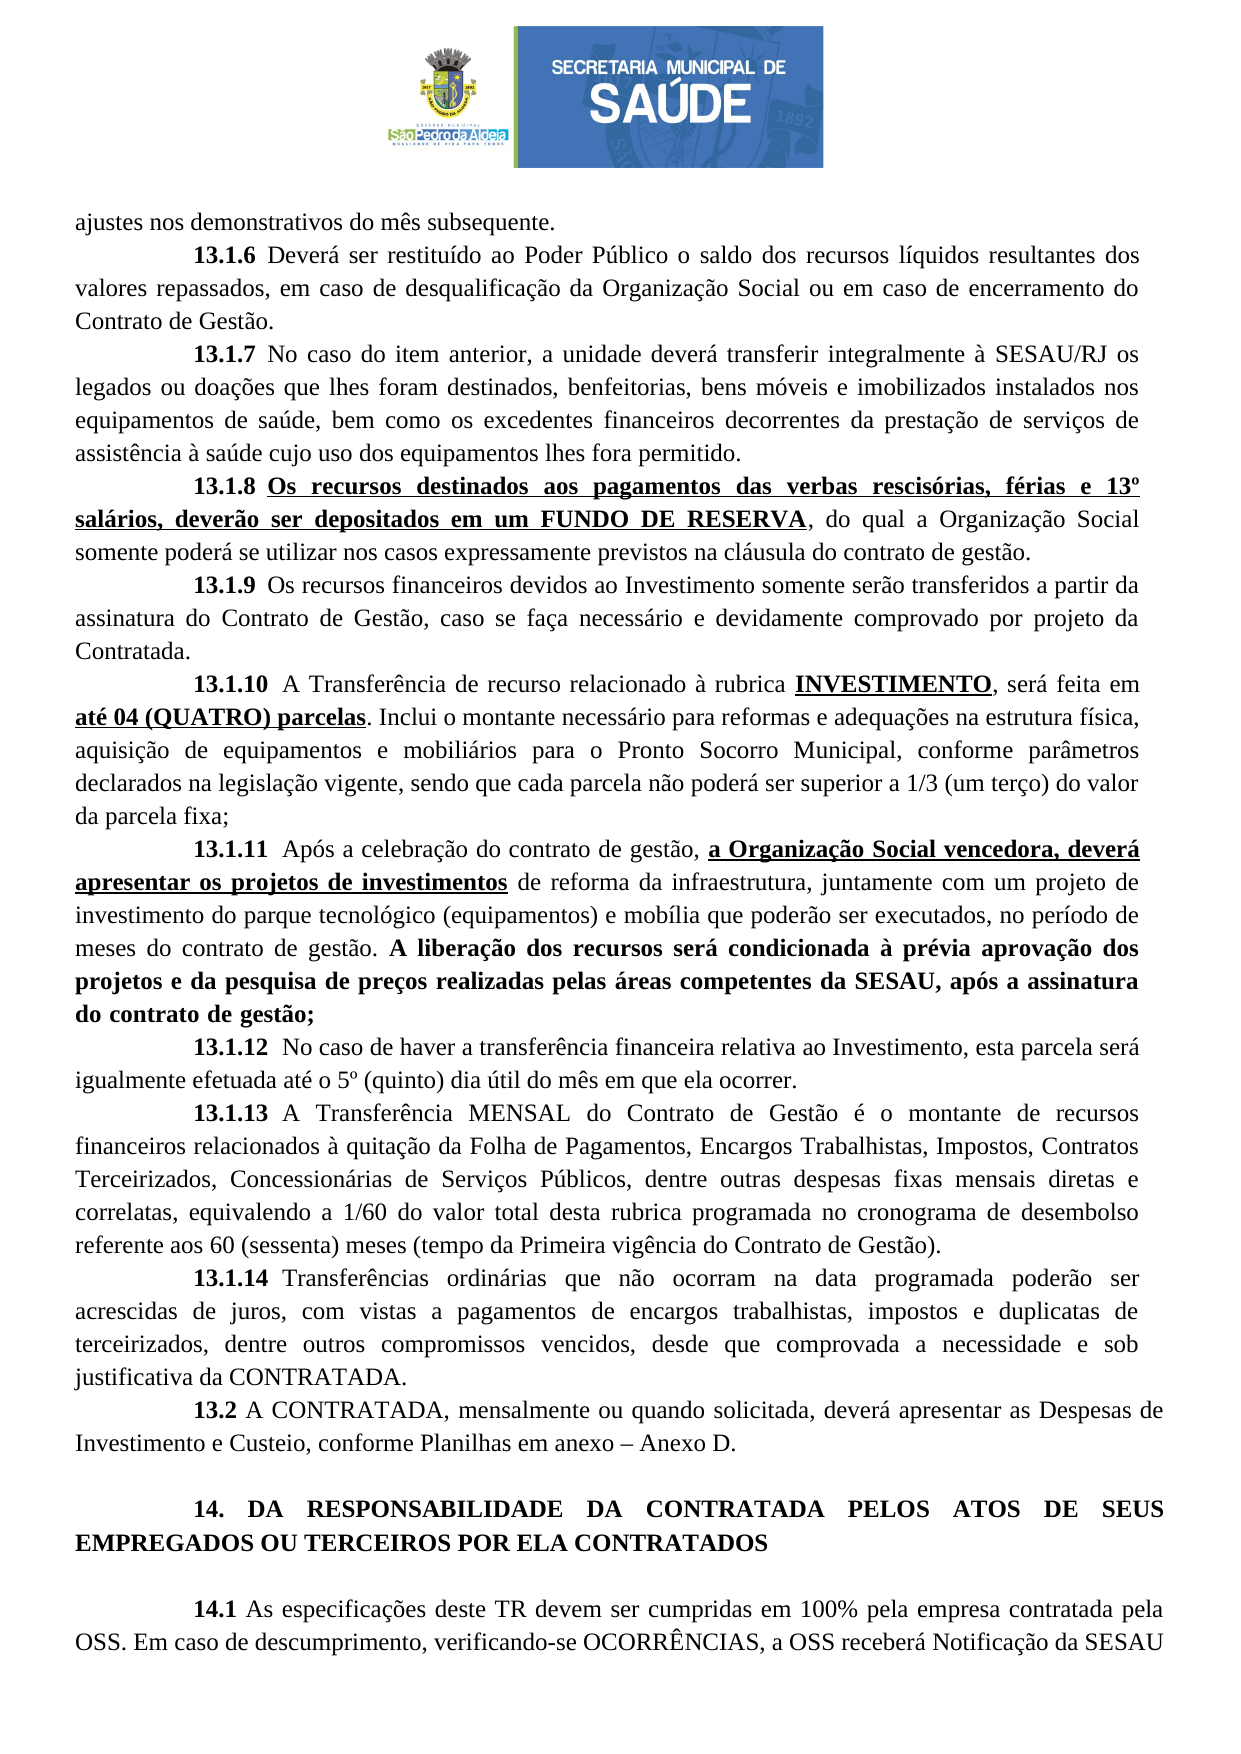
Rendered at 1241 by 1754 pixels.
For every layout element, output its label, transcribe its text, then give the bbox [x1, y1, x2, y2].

list A Transferência de recurso relacionado à rubrica INVESTIMENTO, será feita em até 04 (QUATRO) parcelas. Inclui o montante necessário para reformas e adequações na estrutura física, aquisição de equipamentos e mobiliários para o Pronto Socorro Municipal, conforme parâmetros declarados na legislação vigente, sendo que cada parcela não poderá ser superior a 1/3 (um terço) do valor da parcela fixa; [75, 669, 1140, 830]
list Os recursos destinados aos pagamentos das verbas rescisórias, férias e 13º salários, deverão ser depositados em um FUNDO DE RESERVA, do qual a Organização Social somente poderá se utilizar nos casos expressamente previstos na cláusula do contrato de gestão. [75, 471, 1140, 566]
list A Transferência MENSAL do Contrato de Gestão é o montante de recursos financeiros relacionados à quitação da Folha de Pagamentos, Encargos Trabalhistas, Impostos, Contratos Terceirizados, Concessionárias de Serviços Públicos, dentre outras despesas fixas mensais diretas e correlatas, equivalendo a 1/60 do valor total desta rubrica programada no cronograma de desembolso referente aos 60 (sessenta) meses (tempo da Primeira vigência do Contrato de Gestão). [75, 1098, 1140, 1259]
list No caso do item anterior, a unidade deverá transferir integralmente à SESAU/RJ os legados ou doações que lhes foram destinados, benfeitorias, bens móveis e imobilizados instalados nos equipamentos de saúde, bem como os excedentes financeiros decorrentes da prestação de serviços de assistência à saúde cujo uso dos equipamentos lhes fora permitido. [75, 339, 1140, 467]
text 14. DA RESPONSABILIDADE DA CONTRATADA PELOS ATOS DE SEUS EMPREGADOS OU TERCEIROS POR ELA CONTRATADOS [75, 1494, 1165, 1556]
list Os recursos financeiros devidos ao Investimento somente serão transferidos a partir da assinatura do Contrato de Gestão, caso se faça necessário e devidamente comprovado por projeto da Contratada. [75, 570, 1140, 665]
list No caso de haver a transferência financeira relativa ao Investimento, esta parcela será igualmente efetuada até o 5º (quinto) dia útil do mês em que ela ocorrer. [75, 1032, 1140, 1094]
list Após a celebração do contrato de gestão, a Organização Social vencedora, deverá apresentar os projetos de investimentos de reforma da infraestrutura, juntamente com um projeto de investimento do parque tecnológico (equipamentos) e mobília que poderão ser executados, no período de meses do contrato de gestão. A liberação dos recursos será condicionada à prévia aprovação dos projetos e da pesquisa de preços realizadas pelas áreas competentes da SESAU, após a assinatura do contrato de gestão; [75, 834, 1140, 1028]
picture [381, 26, 824, 168]
list Deverá ser restituído ao Poder Público o saldo dos recursos líquidos resultantes dos valores repassados, em caso de desqualificação da Organização Social ou em caso de encerramento do Contrato de Gestão. [75, 240, 1140, 334]
text 13.2 A CONTRATADA, mensalmente ou quando solicitada, deverá apresentar as Despesas de Investimento e Custeio, conforme Planilhas em anexo – Anexo D. [75, 1396, 1165, 1457]
list As despesas previstas e não realizadas no mês de referência deverão ser objeto de ajustes nos demonstrativos do mês subsequente. [75, 207, 1138, 236]
list Transferências ordinárias que não ocorram na data programada poderão ser acrescidas de juros, com vistas a pagamentos de encargos trabalhistas, impostos e duplicatas de terceirizados, dentre outros compromissos vencidos, desde que comprovada a necessidade e sob justificativa da CONTRATADA. [75, 1263, 1140, 1391]
